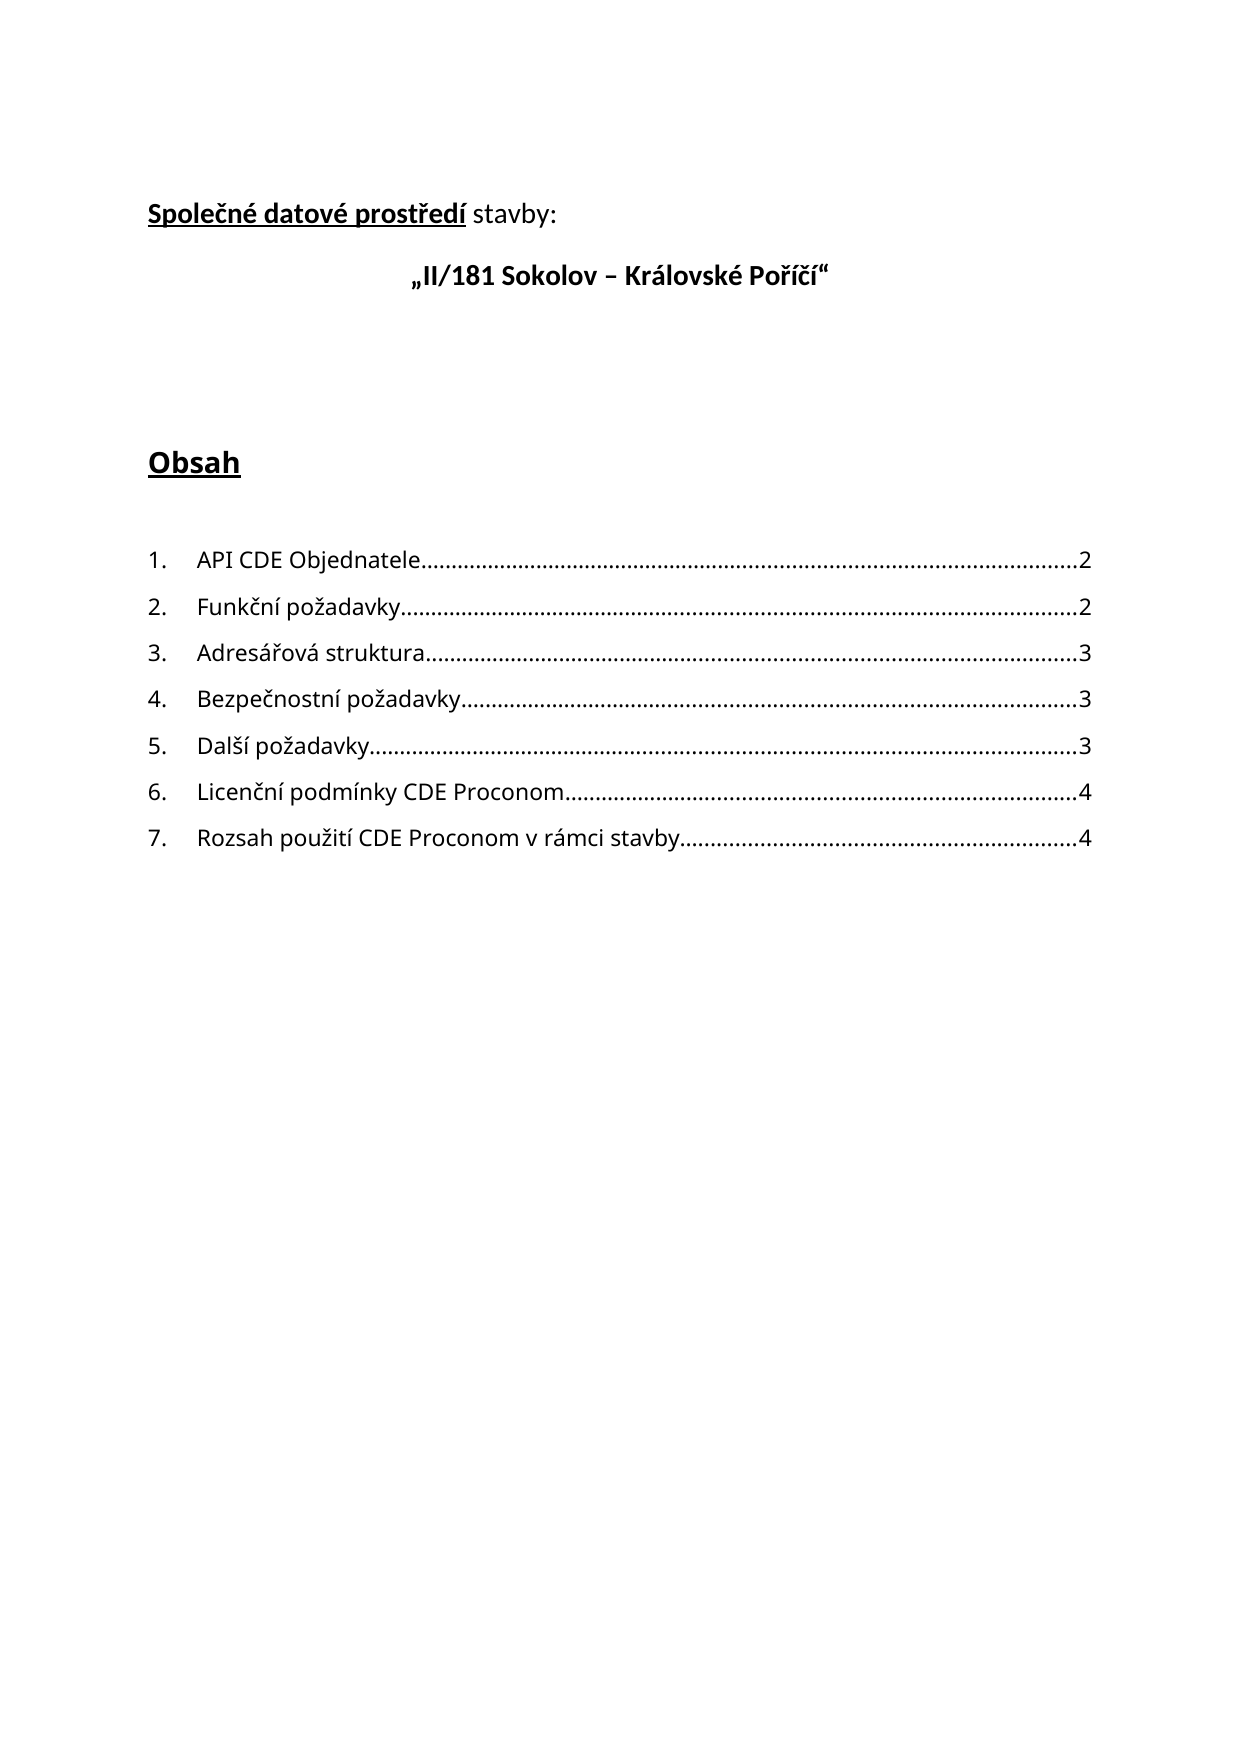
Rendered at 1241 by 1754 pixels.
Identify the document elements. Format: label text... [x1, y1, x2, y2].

text Společné datové prostředí stavby: [148, 195, 1093, 230]
text „II/181 Sokolov – Královské Poříčí“ [148, 257, 1093, 292]
